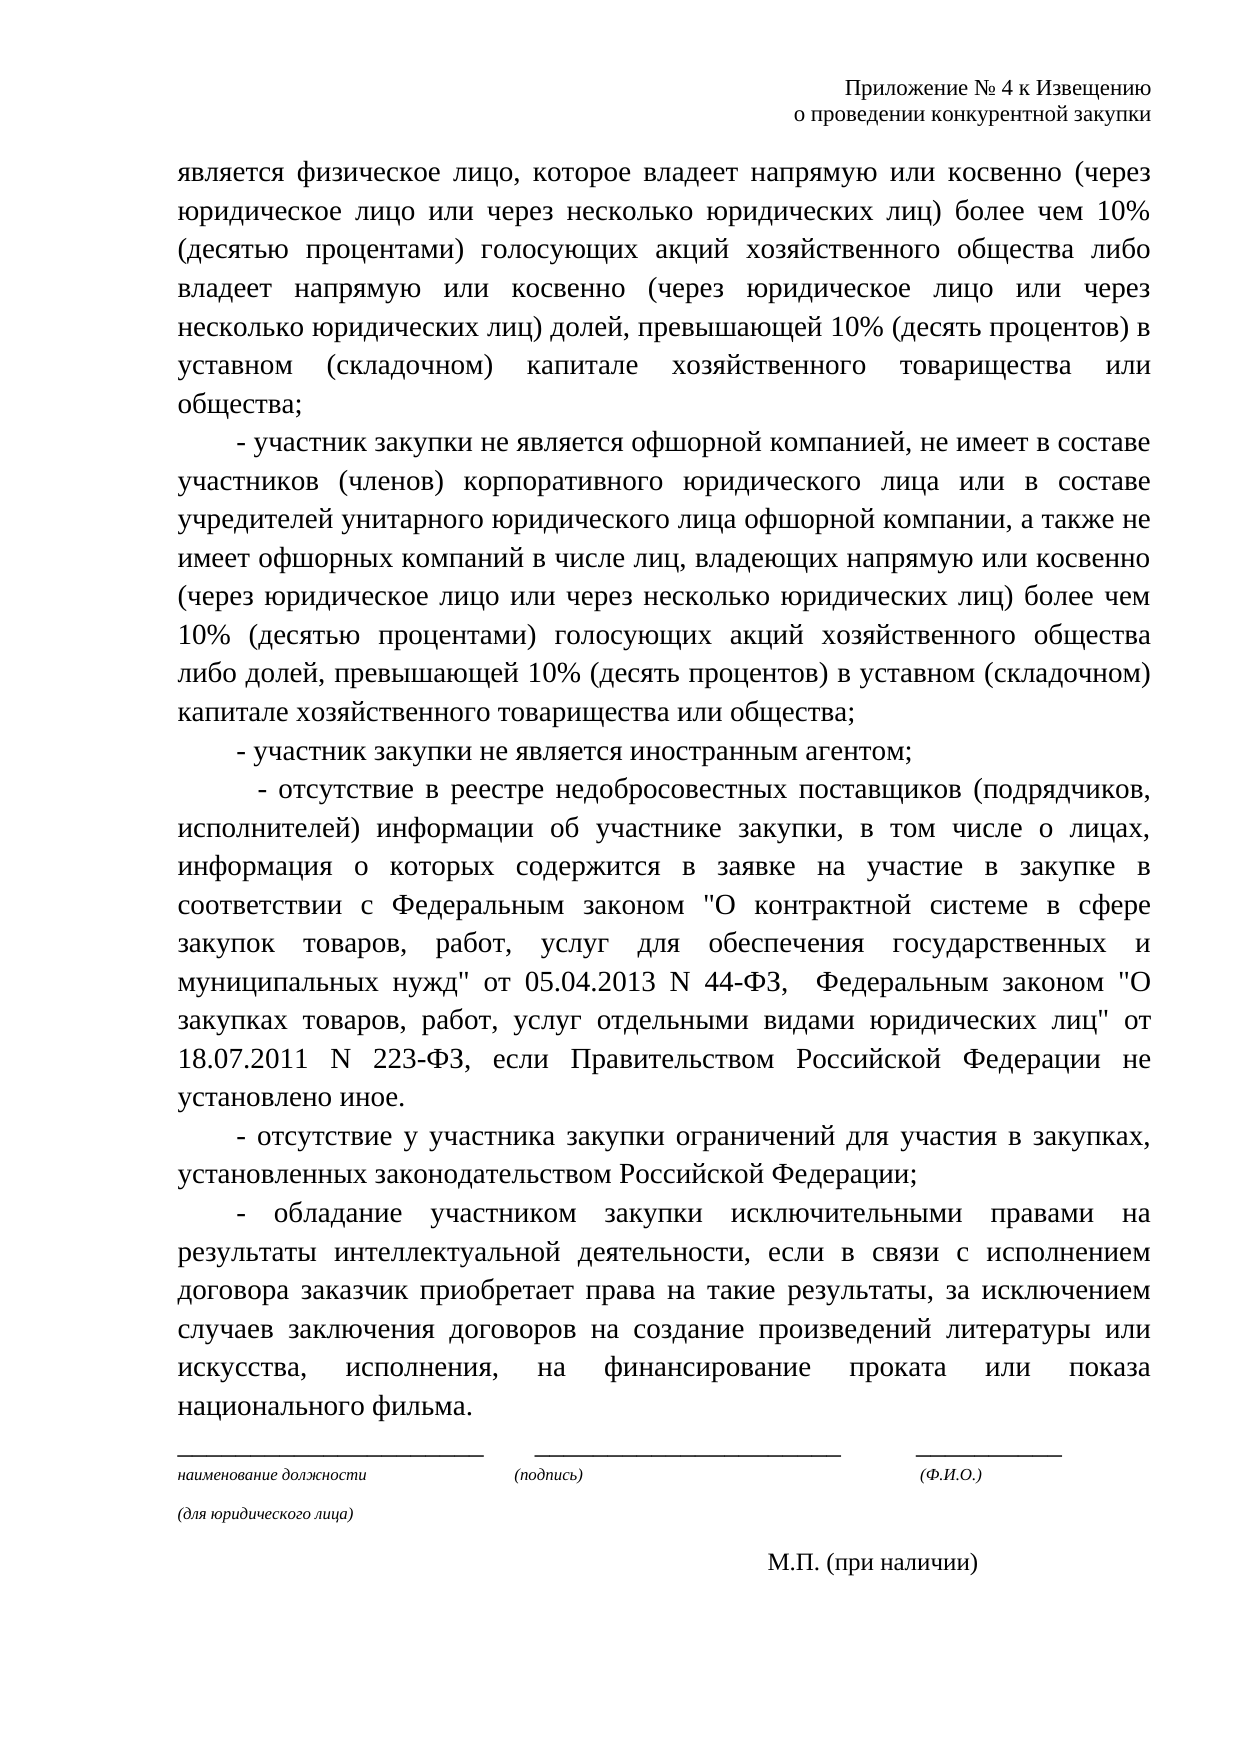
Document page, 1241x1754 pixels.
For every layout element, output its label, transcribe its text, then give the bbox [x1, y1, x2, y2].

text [177, 154, 1152, 419]
text - отсутствие у участника закупки ограничений для участия в закупках, установленных законодательством Российской Федерации; [177, 1118, 1152, 1190]
text - отсутствие в реестре недобросовестных поставщиков (подрядчиков, исполнителей) информации об участнике закупки, в том числе о лицах, информация о которых содержится в заявке на участие в закупке в соответствии с Федеральным законом "О контрактной системе в сфере закупок товаров, работ, услуг для обеспечения государственных и муниципальных нужд" от 05.04.2013 N 44-ФЗ, Федеральным законом "О закупках товаров, работ, услуг отдельными видами юридических лиц" от 18.07.2011 N 223-ФЗ, если Правительством Российской Федерации не установлено иное. [177, 771, 1152, 1113]
text - участник закупки не является офшорной компанией, не имеет в составе участников (членов) корпоративного юридического лица или в составе учредителей унитарного юридического лица офшорной компании, а также не имеет офшорных компаний в числе лиц, владеющих напрямую или косвенно (через юридическое лицо или через несколько юридических лиц) более чем 10% (десятью процентами) голосующих акций хозяйственного общества либо долей, превышающей 10% (десять процентов) в уставном (складочном) капитале хозяйственного товарищества или общества; [177, 424, 1152, 728]
text М.П. (при наличии) [693, 1547, 1152, 1576]
text (для юридического лица) [177, 1503, 1152, 1537]
text наименование должности (подпись) (Ф.И.О.) [177, 1465, 1152, 1498]
text - обладание участником закупки исключительными правами на результаты интеллектуальной деятельности, если в связи с исполнением договора заказчик приобретает права на такие результаты, за исключением случаев заключения договоров на создание произведений литературы или искусства, исполнения, на финансирование проката или показа национального фильма. [177, 1195, 1152, 1421]
text - участник закупки не является иностранным агентом; [177, 733, 1152, 766]
text _____________________ _____________________ __________ [177, 1426, 1152, 1460]
